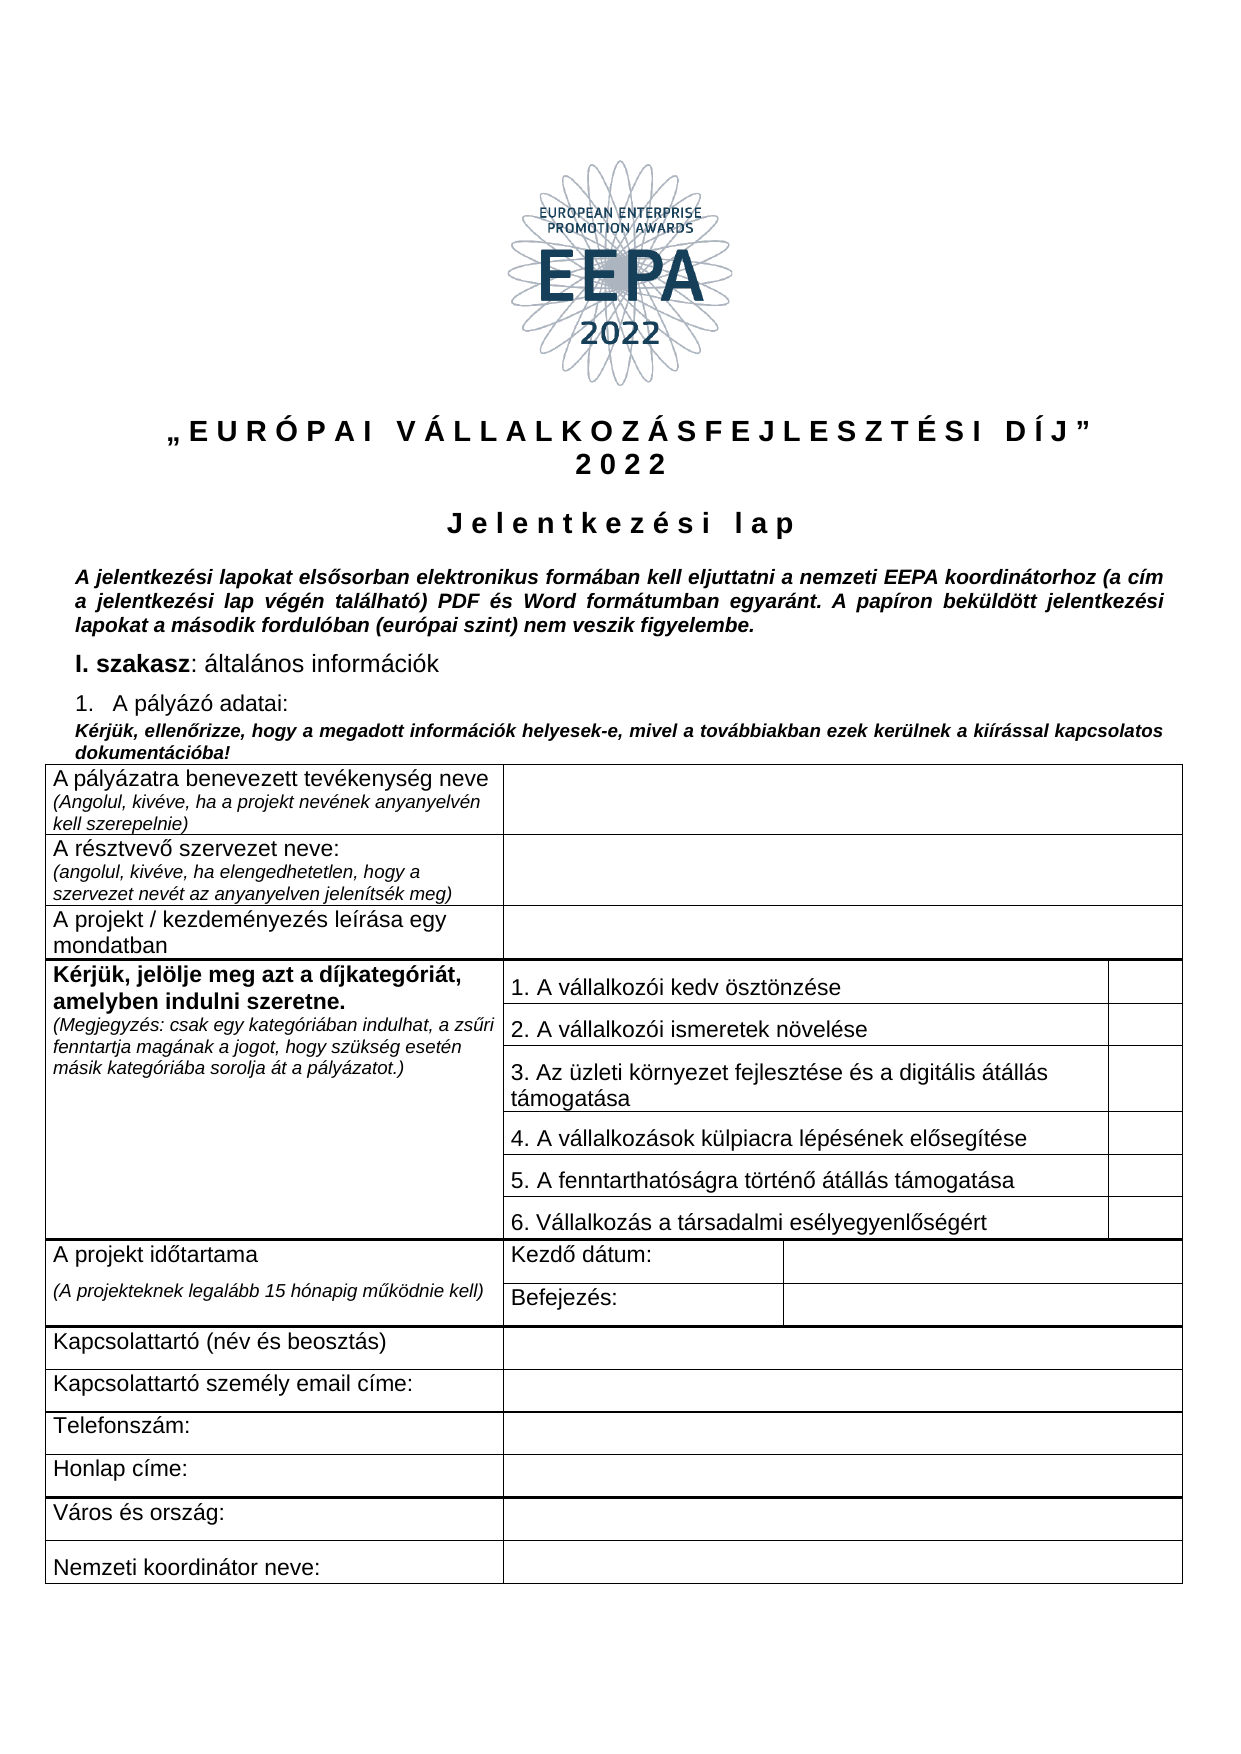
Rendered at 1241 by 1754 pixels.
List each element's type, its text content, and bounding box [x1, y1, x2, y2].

subtitle Jelentkezési lap [75, 506, 1165, 539]
picture [507, 160, 733, 386]
table_cell [504, 1455, 1182, 1496]
table_cell 1. A vállalkozói kedv ösztönzése [504, 961, 1108, 1003]
table_cell A projekt / kezdeményezés leírása egy mondatban [46, 906, 503, 958]
text Kérjük, ellenőrizze, hogy a megadott információk helyesek-e, mivel a továbbiakban ezek kerülnek a kiírással kapcsolatos dokumentációba! [75, 720, 1165, 763]
table_cell [504, 1328, 1182, 1369]
table_cell [1109, 1112, 1182, 1153]
list A pályázó adatai: [75, 690, 1165, 716]
table_cell Kezdő dátum: [504, 1241, 783, 1282]
table_cell A projekt időtartama (A projekteknek legalább 15 hónapig működnie kell) [46, 1241, 503, 1325]
table_cell Város és ország: [46, 1499, 503, 1540]
table_cell Befejezés: [504, 1284, 783, 1325]
table_cell 2. A vállalkozói ismeretek növelése [504, 1004, 1108, 1045]
table_cell [1109, 1197, 1182, 1238]
table_cell [784, 1241, 1182, 1282]
table_cell Nemzeti koordinátor neve: [46, 1541, 503, 1583]
table_cell [504, 906, 1182, 958]
table_header [504, 765, 1182, 834]
table_cell [1109, 1155, 1182, 1196]
table_cell Kapcsolattartó személy email címe: [46, 1370, 503, 1411]
table_cell [504, 835, 1182, 904]
table_header A pályázatra benevezett tevékenység neve (Angolul, kivéve, ha a projekt nevének anyanyelvén kell szerepelnie) [46, 765, 503, 834]
table_cell [504, 1499, 1182, 1540]
table_cell [1109, 1004, 1182, 1045]
table_cell [1109, 961, 1182, 1003]
table_cell Kérjük, jelölje meg azt a díjkategóriát, amelyben indulni szeretne. (Megjegyzés: csak egy kategóriában indulhat, a zsűri fenntartja magának a jogot, hogy szükség esetén másik kategóriába sorolja át a pályázatot.) [46, 961, 503, 1238]
table_cell 4. A vállalkozások külpiacra lépésének elősegítése [504, 1112, 1108, 1153]
table_cell Honlap címe: [46, 1455, 503, 1496]
table_cell 6. Vállalkozás a társadalmi esélyegyenlőségért [504, 1197, 1108, 1238]
table_cell [504, 1370, 1182, 1411]
text I. szakasz: általános információk [75, 649, 1165, 678]
table_cell 5. A fenntarthatóságra történő átállás támogatása [504, 1155, 1108, 1196]
table_cell Kapcsolattartó (név és beosztás) [46, 1328, 503, 1369]
table_cell [784, 1284, 1182, 1325]
table_cell [1109, 1046, 1182, 1111]
table_cell Telefonszám: [46, 1413, 503, 1454]
subtitle 2022 [75, 447, 1165, 481]
table_cell 3. Az üzleti környezet fejlesztése és a digitális átállás támogatása [504, 1046, 1108, 1111]
subtitle A jelentkezési lapokat elsősorban elektronikus formában kell eljuttatni a nemzeti EEPA koordinátorhoz (a cím a jelentkezési lap végén található) PDF és Word formátumban egyaránt. A papíron beküldött jelentkezési lapokat a második fordulóban (európai szint) nem veszik figyelembe. [75, 564, 1165, 636]
table_cell [504, 1541, 1182, 1583]
table_cell A résztvevő szervezet neve: (angolul, kivéve, ha elengedhetetlen, hogy a szervezet nevét az anyanyelven jelenítsék meg) [46, 835, 503, 904]
table_cell [504, 1413, 1182, 1454]
subtitle „EURÓPAI VÁLLALKOZÁSFEJLESZTÉSI DÍJ” [75, 414, 1165, 447]
